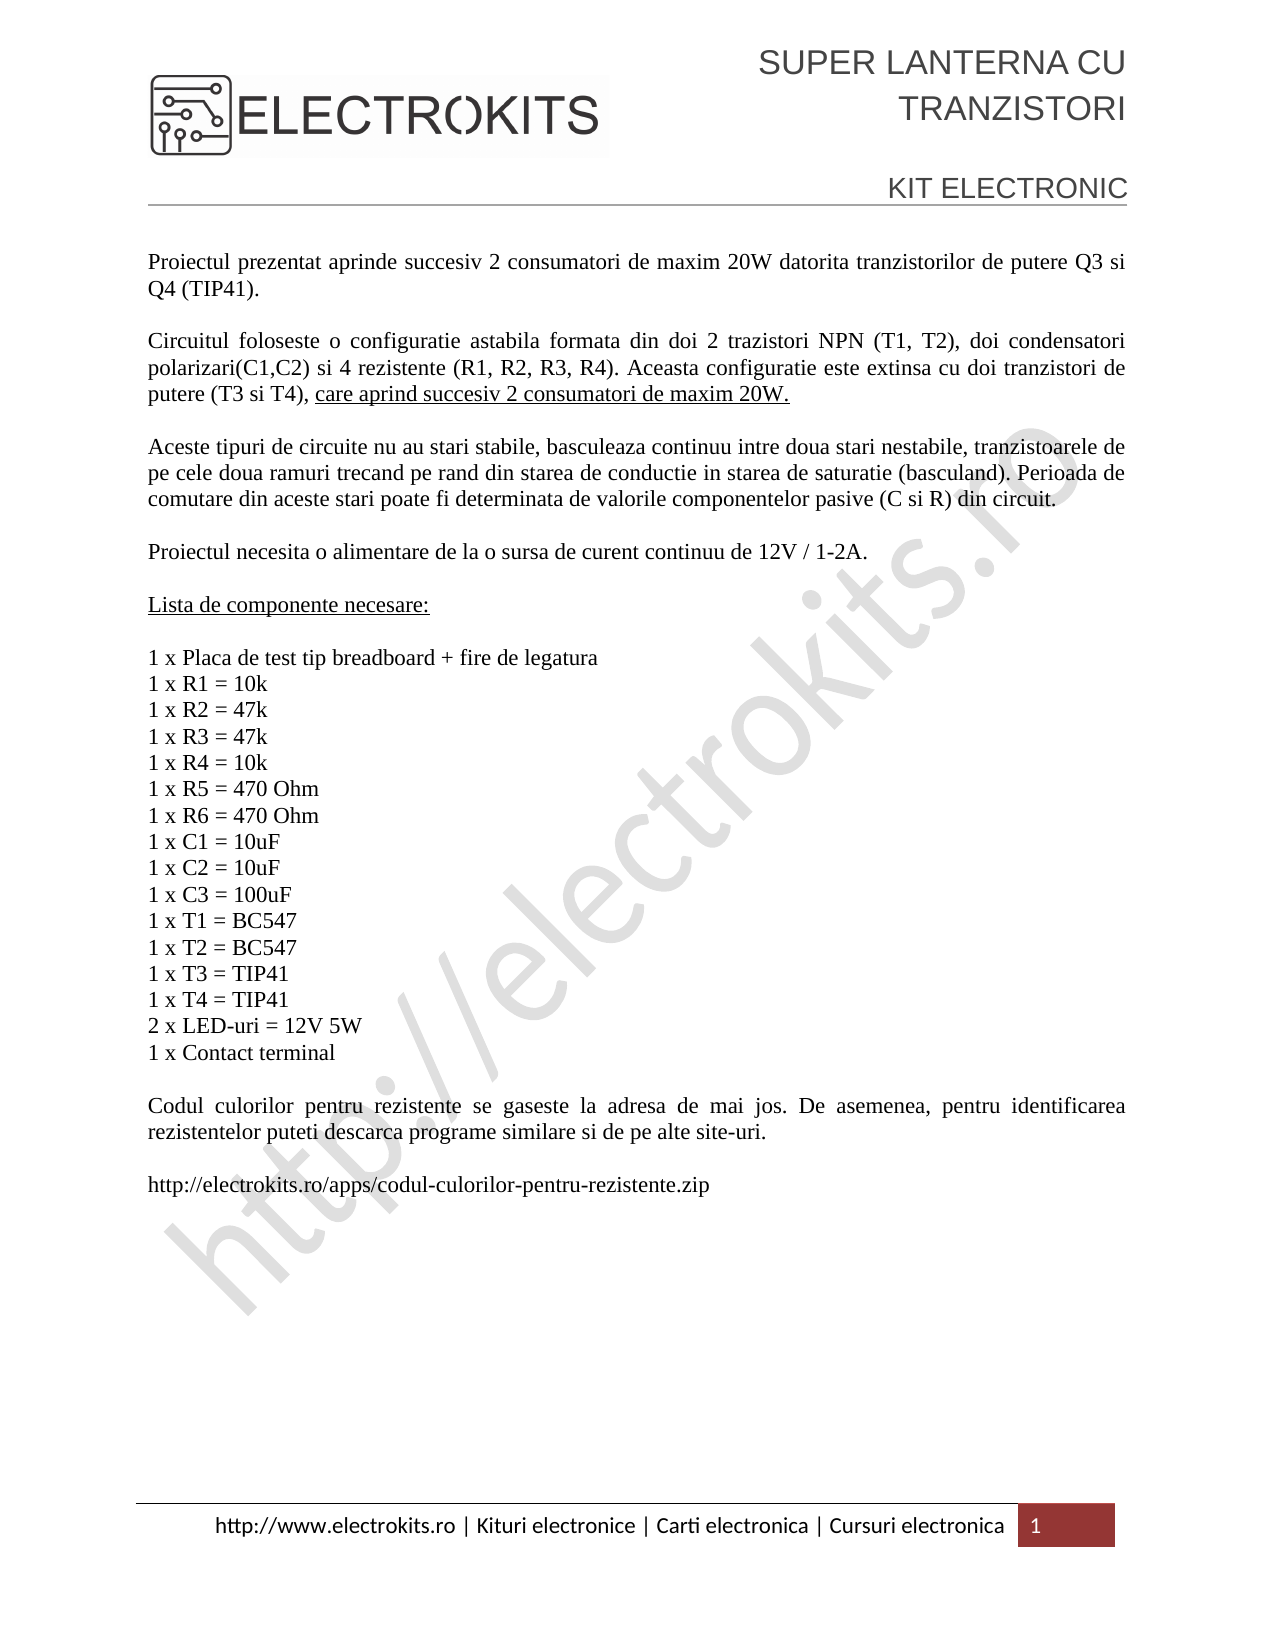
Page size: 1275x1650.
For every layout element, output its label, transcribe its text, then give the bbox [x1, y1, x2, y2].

text Circuitul foloseste o configuratie astabila formata din doi 2 trazistori NPN (T1, T2), doi condensatori polarizari(C1,C2) si 4 rezistente (R1, R2, R3, R4). Aceasta configuratie este extinsa cu doi tranzistori de putere (T3 si T4), care aprind succesiv 2 consumatori de maxim 20W. [148, 327, 1127, 406]
picture [147, 75, 610, 158]
text 2 x LED-uri = 12V 5W [148, 1013, 1127, 1039]
text 1 x C3 = 100uF [148, 881, 1127, 907]
text Lista de componente necesare: [148, 591, 1127, 617]
text 1 x T3 = TIP41 [148, 960, 1127, 986]
text 1 x R6 = 470 Ohm [148, 802, 1127, 828]
text 1 x R3 = 47k [148, 723, 1127, 749]
text 1 x Contact terminal [148, 1039, 1127, 1065]
text 1 x C1 = 10uF [148, 828, 1127, 854]
text Codul culorilor pentru rezistente se gaseste la adresa de mai jos. De asemenea, pentru identificarea rezistentelor puteti descarca programe similare si de pe alte site-uri. [148, 1092, 1127, 1144]
text Proiectul necesita o alimentare de la o sursa de curent continuu de 12V / 1-2A. [148, 538, 1127, 564]
text Proiectul prezentat aprinde succesiv 2 consumatori de maxim 20W datorita tranzistorilor de putere Q3 si Q4 (TIP41). [148, 248, 1127, 301]
text 1 x R5 = 470 Ohm [148, 775, 1127, 802]
text http://electrokits.ro/apps/codul-culorilor-pentru-rezistente.zip [148, 1171, 1127, 1197]
text 1 x T2 = BC547 [148, 933, 1127, 960]
text 1 x C2 = 10uF [148, 854, 1127, 881]
text Aceste tipuri de circuite nu au stari stabile, basculeaza continuu intre doua stari nestabile, tranzistoarele de pe cele doua ramuri trecand pe rand din starea de conductie in starea de saturatie (basculand). Perioada de comutare din aceste stari poate fi determinata de valorile componentelor pasive (C si R) din circuit. [148, 433, 1127, 512]
text 1 x R1 = 10k [148, 670, 1127, 696]
text 1 x R2 = 47k [148, 696, 1127, 723]
text 1 x R4 = 10k [148, 749, 1127, 775]
text 1 x Placa de test tip breadboard + fire de legatura [148, 644, 1127, 670]
text 1 x T1 = BC547 [148, 907, 1127, 933]
text 1 x T4 = TIP41 [148, 986, 1127, 1013]
